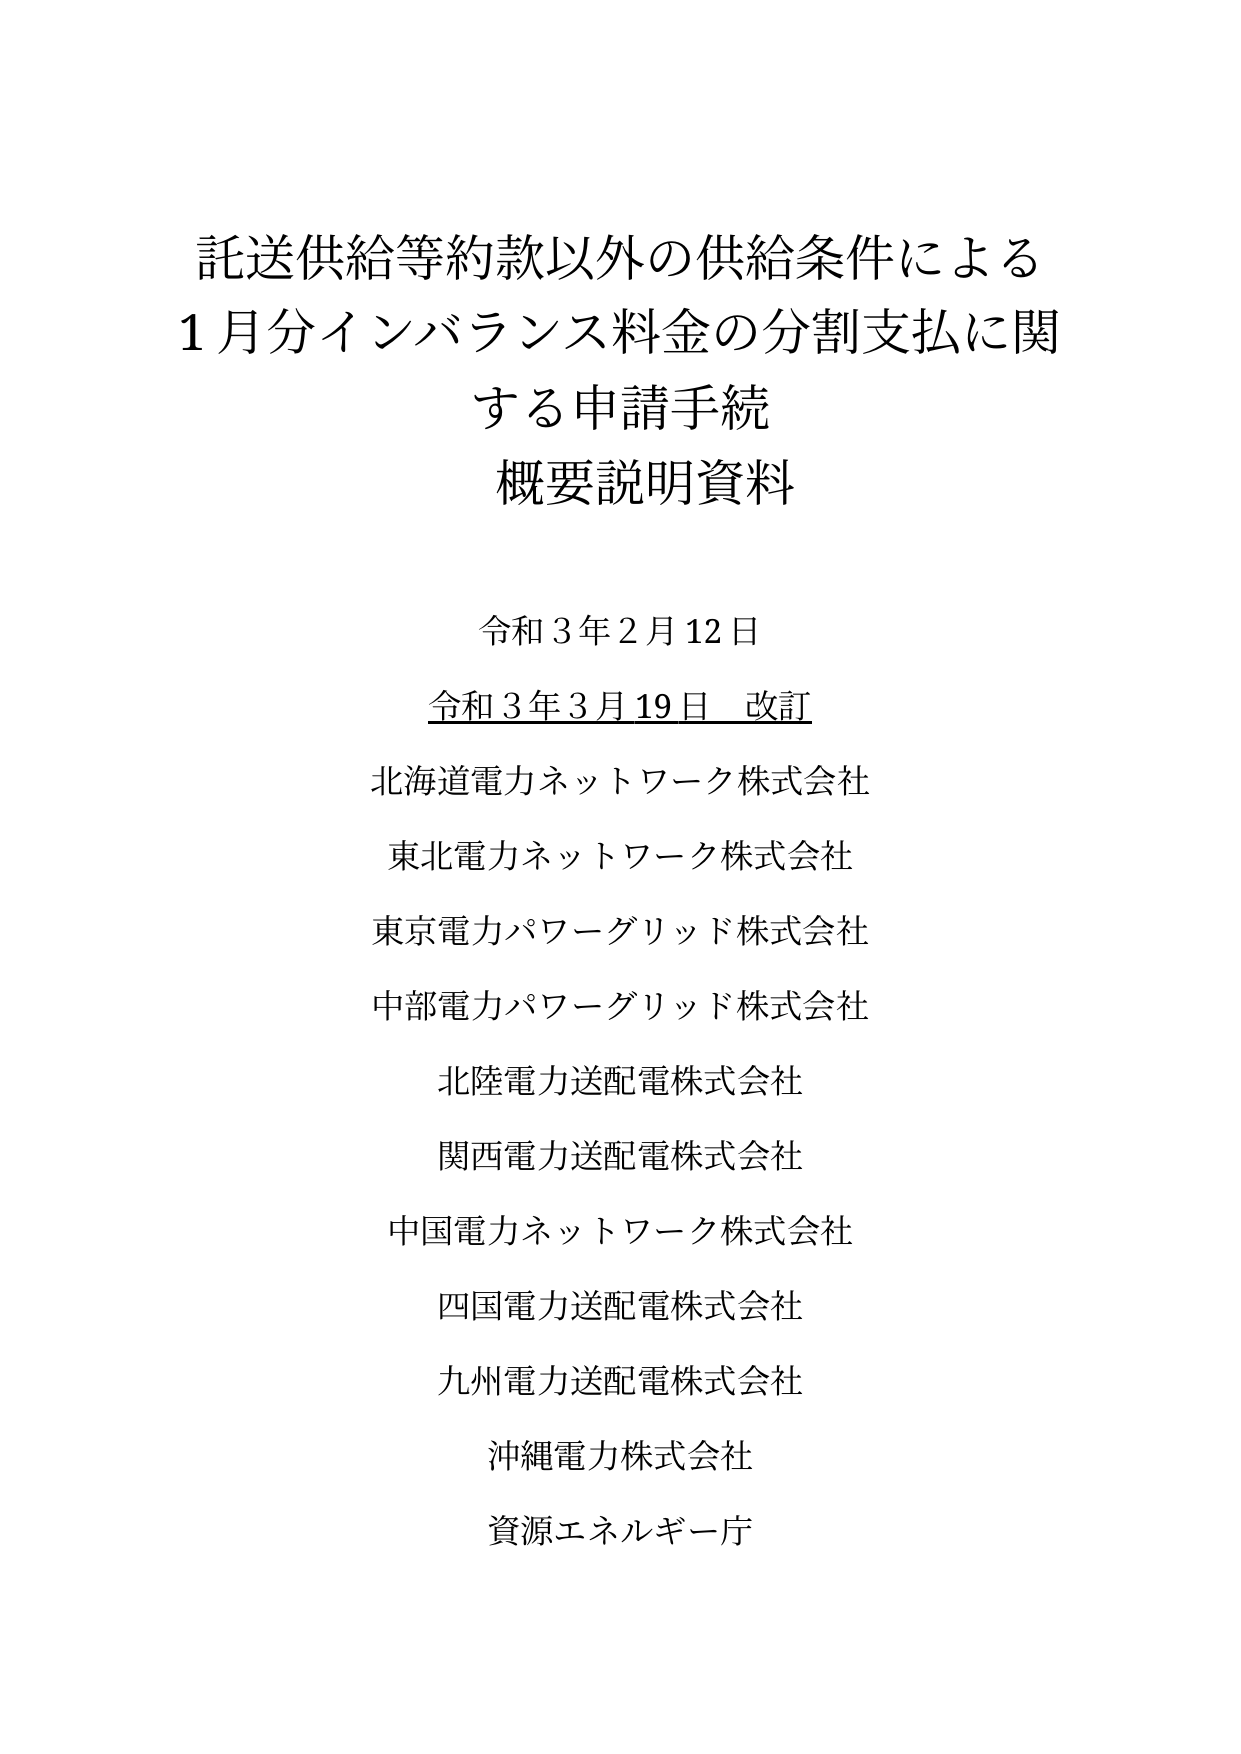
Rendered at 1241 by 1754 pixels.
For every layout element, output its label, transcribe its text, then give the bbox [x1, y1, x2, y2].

text 資源エネルギー庁 [177, 1492, 1063, 1567]
text 北海道電力ネットワーク株式会社 [177, 742, 1063, 817]
text 令和３年２月12日 [177, 592, 1063, 667]
text 概要説明資料 [177, 442, 1063, 517]
text 沖縄電力株式会社 [177, 1417, 1063, 1492]
text 1月分インバランス料金の分割支払に関する申請手続 [177, 292, 1063, 442]
text 東北電力ネットワーク株式会社 [177, 817, 1063, 892]
text 関西電力送配電株式会社 [177, 1117, 1063, 1192]
text 北陸電力送配電株式会社 [177, 1042, 1063, 1117]
text 中国電力ネットワーク株式会社 [177, 1192, 1063, 1267]
text 中部電力パワーグリッド株式会社 [177, 967, 1063, 1042]
text 四国電力送配電株式会社 [177, 1267, 1063, 1342]
text 託送供給等約款以外の供給条件による [177, 217, 1063, 292]
text 令和３年３月19日 改訂 [177, 667, 1063, 742]
text 九州電力送配電株式会社 [177, 1342, 1063, 1417]
text 東京電力パワーグリッド株式会社 [177, 892, 1063, 967]
